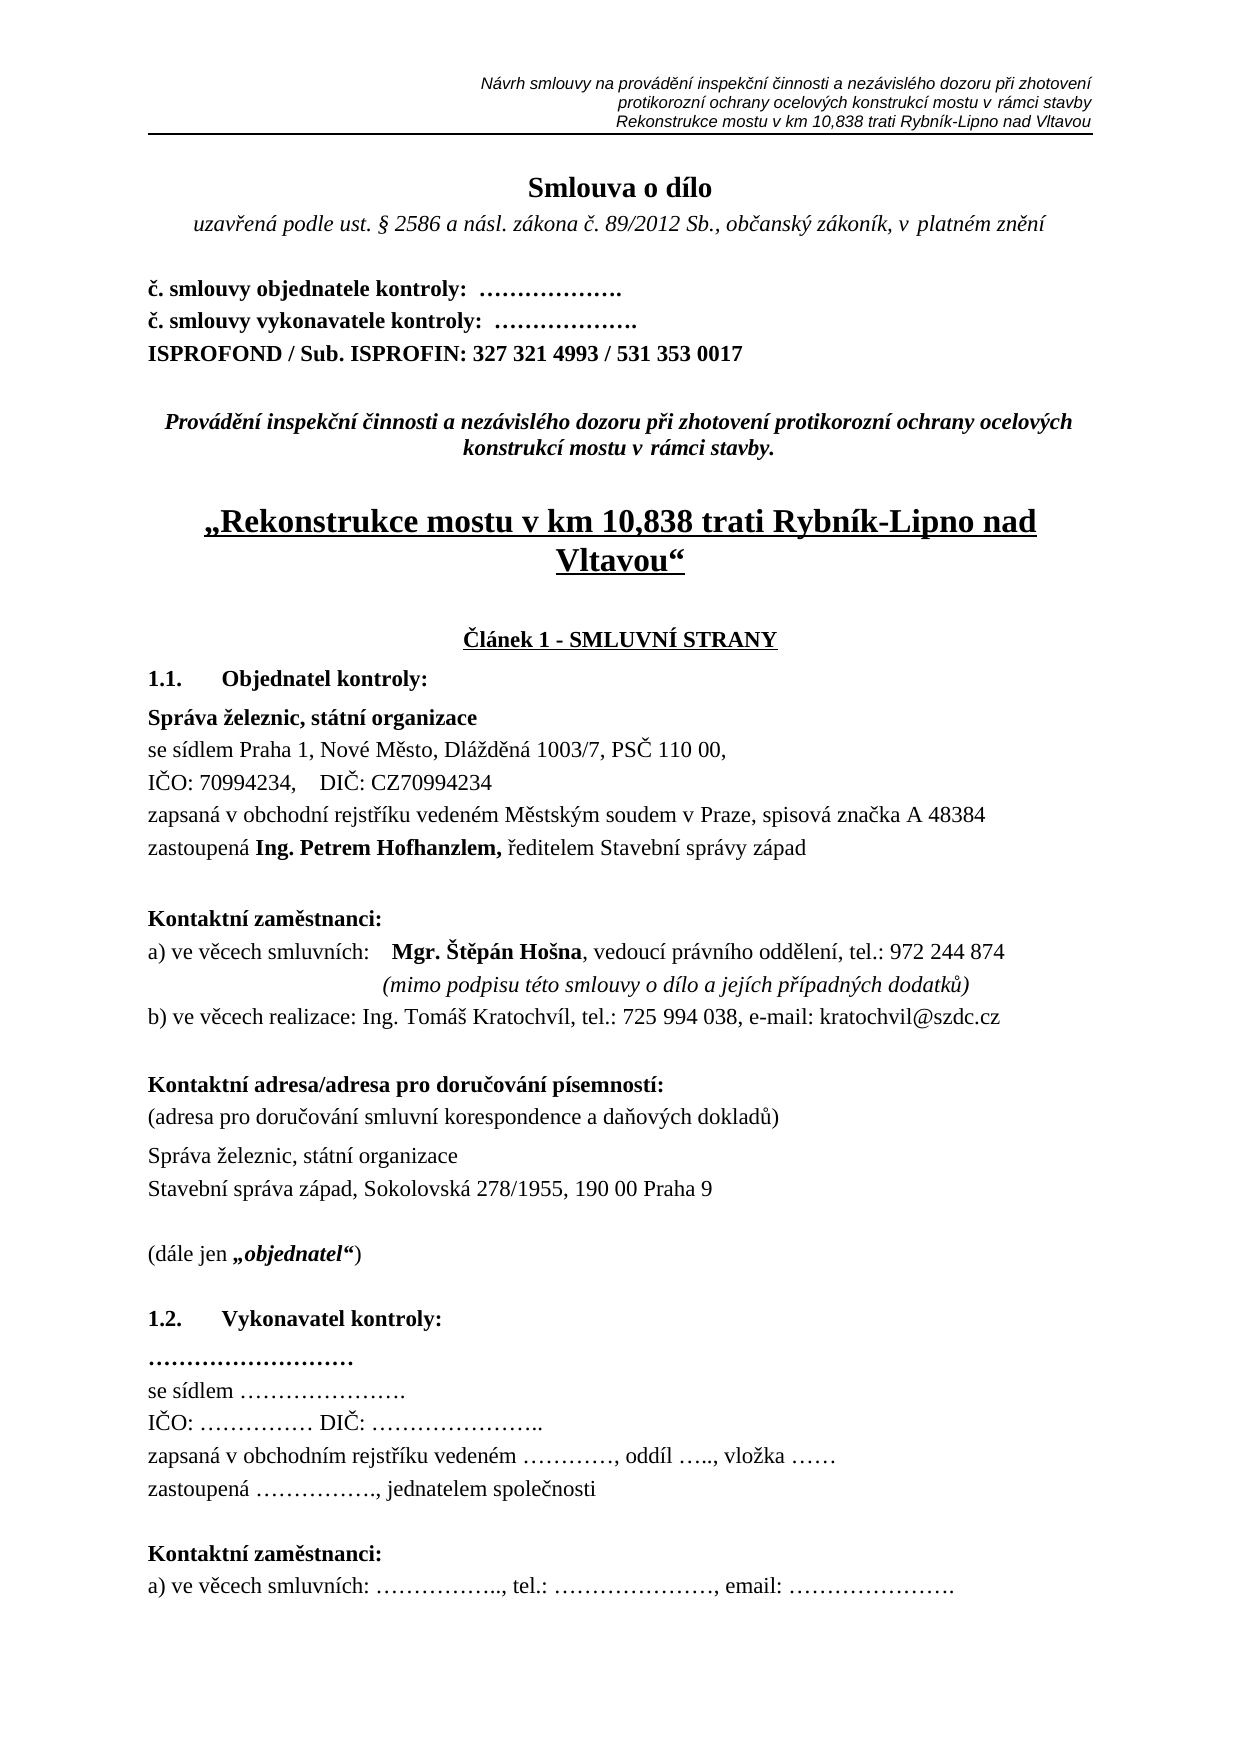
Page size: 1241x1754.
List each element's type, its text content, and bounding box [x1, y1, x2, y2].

text Smlouva o dílo [148, 170, 1093, 203]
text ……………………… [148, 1344, 1093, 1371]
text IČO: …………… DIČ: ………………….. [148, 1409, 1093, 1436]
text (dále jen „objednatel“) [148, 1240, 1093, 1266]
text Kontaktní adresa/adresa pro doručování písemností: [148, 1071, 1093, 1097]
text zapsaná v obchodním rejstříku vedeném …………, oddíl ….., vložka …… [148, 1442, 1093, 1468]
text Stavební správa západ, Sokolovská 278/1955, 190 00 Praha 9 [148, 1175, 1093, 1201]
text se sídlem …………………. [148, 1377, 1093, 1403]
text Provádění inspekční činnosti a nezávislého dozoru při zhotovení protikorozní ochrany ocelových konstrukcí mostu v rámci stavby. [148, 408, 1093, 460]
text zapsaná v obchodní rejstříku vedeném Městským soudem v Praze, spisová značka A 48384 [148, 801, 1093, 828]
text Kontaktní zaměstnanci: [148, 905, 1093, 932]
text zastoupená ……………., jednatelem společnosti [148, 1474, 1093, 1501]
text b) ve věcech realizace: Ing. Tomáš Kratochvíl, tel.: 725 994 038, e-mail: kratochvil@szdc.cz [148, 1003, 1093, 1029]
text Správa železnic, státní organizace [148, 703, 1093, 730]
text a) ve věcech smluvních: …………….., tel.: …………………, email: …………………. [148, 1572, 1093, 1599]
text se sídlem Praha 1, Nové Město, Dlážděná 1003/7, PSČ 110 00, [148, 736, 1093, 762]
text (mimo podpisu této smlouvy o dílo a jejích případných dodatků) [148, 971, 1093, 997]
text zastoupená Ing. Petrem Hofhanzlem, ředitelem Stavební správy západ [148, 834, 1093, 860]
text uzavřená podle ust. § 2586 a násl. zákona č. 89/2012 Sb., občanský zákoník, v platném znění [148, 210, 1093, 236]
text ISPROFOND / Sub. ISPROFIN: 327 321 4993 / 531 353 0017 [148, 340, 1093, 366]
text a) ve věcech smluvních: Mgr. Štěpán Hošna, vedoucí právního oddělení, tel.: 972 244 874 [148, 938, 1093, 964]
text č. smlouvy vykonavatele kontroly: ………………. [148, 307, 1093, 334]
text „Rekonstrukce mostu v km 10,838 trati Rybník-Lipno nad Vltavou“ [148, 502, 1093, 578]
text Správa železnic, státní organizace [148, 1142, 1093, 1169]
text IČO: 70994234, DIČ: CZ70994234 [148, 769, 1093, 795]
text č. smlouvy objednatele kontroly: ………………. [148, 275, 1093, 301]
text 1.2. Vykonavatel kontroly: [148, 1305, 1093, 1332]
text Kontaktní zaměstnanci: [148, 1540, 1093, 1566]
text (adresa pro doručování smluvní korespondence a daňových dokladů) [148, 1103, 1093, 1130]
text 1.1. Objednatel kontroly: [148, 665, 1093, 691]
text Článek 1 - SMLUVNÍ STRANY [148, 626, 1093, 652]
